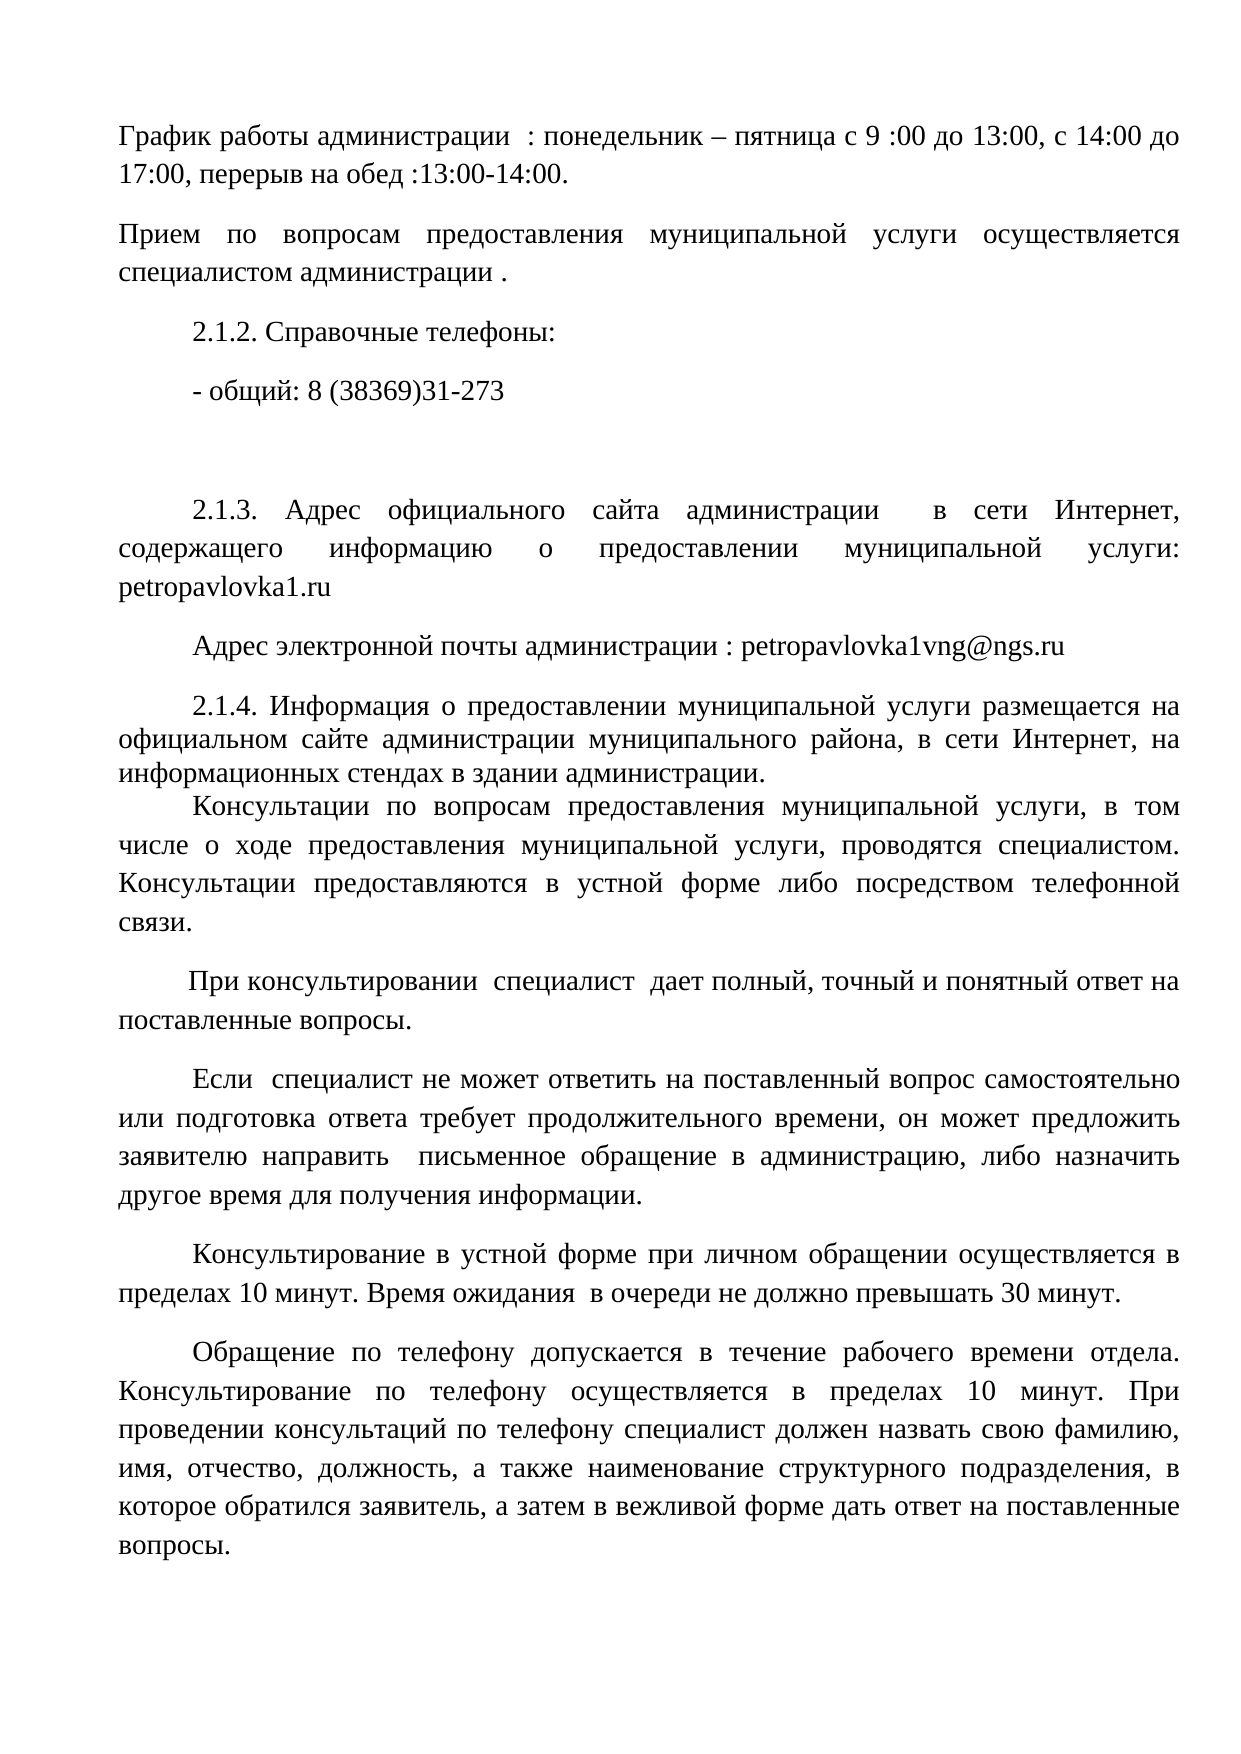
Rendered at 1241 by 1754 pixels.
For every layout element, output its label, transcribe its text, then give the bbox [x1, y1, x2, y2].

text - общий: 8 (38369)31-273 [118, 373, 1181, 407]
text 2.1.4. Информация о предоставлении муниципальной услуги размещается на официальном сайте администрации муниципального района, в сети Интернет, на информационных стендах в здании администрации. [118, 688, 1181, 788]
text Консультирование в устной форме при личном обращении осуществляется в пределах 10 минут. Время ожидания в очереди не должно превышать 30 минут. [118, 1236, 1181, 1308]
text Если специалист не может ответить на поставленный вопрос самостоятельно или подготовка ответа требует продолжительного времени, он может предложить заявителю направить письменное обращение в администрацию, либо назначить другое время для получения информации. [118, 1061, 1181, 1211]
text Прием по вопросам предоставления муниципальной услуги осуществляется специалистом администрации . [118, 216, 1181, 288]
text 2.1.2. Справочные телефоны: [118, 314, 1181, 347]
text Консультации по вопросам предоставления муниципальной услуги, в том числе о ходе предоставления муниципальной услуги, проводятся специалистом. Консультации предоставляются в устной форме либо посредством телефонной связи. [118, 788, 1181, 938]
text График работы администрации : понедельник – пятница с 9 :00 до 13:00, с 14:00 до 17:00, перерыв на обед :13:00-14:00. [118, 118, 1181, 190]
text При консультировании специалист дает полный, точный и понятный ответ на поставленные вопросы. [118, 963, 1181, 1036]
text 2.1.3. Адрес официального сайта администрации в сети Интернет, содержащего информацию о предоставлении муниципальной услуги: petropavlovka1.ru [118, 492, 1181, 603]
text Обращение по телефону допускается в течение рабочего времени отдела. Консультирование по телефону осуществляется в пределах 10 минут. При проведении консультаций по телефону специалист должен назвать свою фамилию, имя, отчество, должность, а также наименование структурного подразделения, в которое обратился заявитель, а затем в вежливой форме дать ответ на поставленные вопросы. [118, 1334, 1181, 1561]
text Адрес электронной почты администрации : petropavlovka1vng@ngs.ru [118, 628, 1181, 662]
